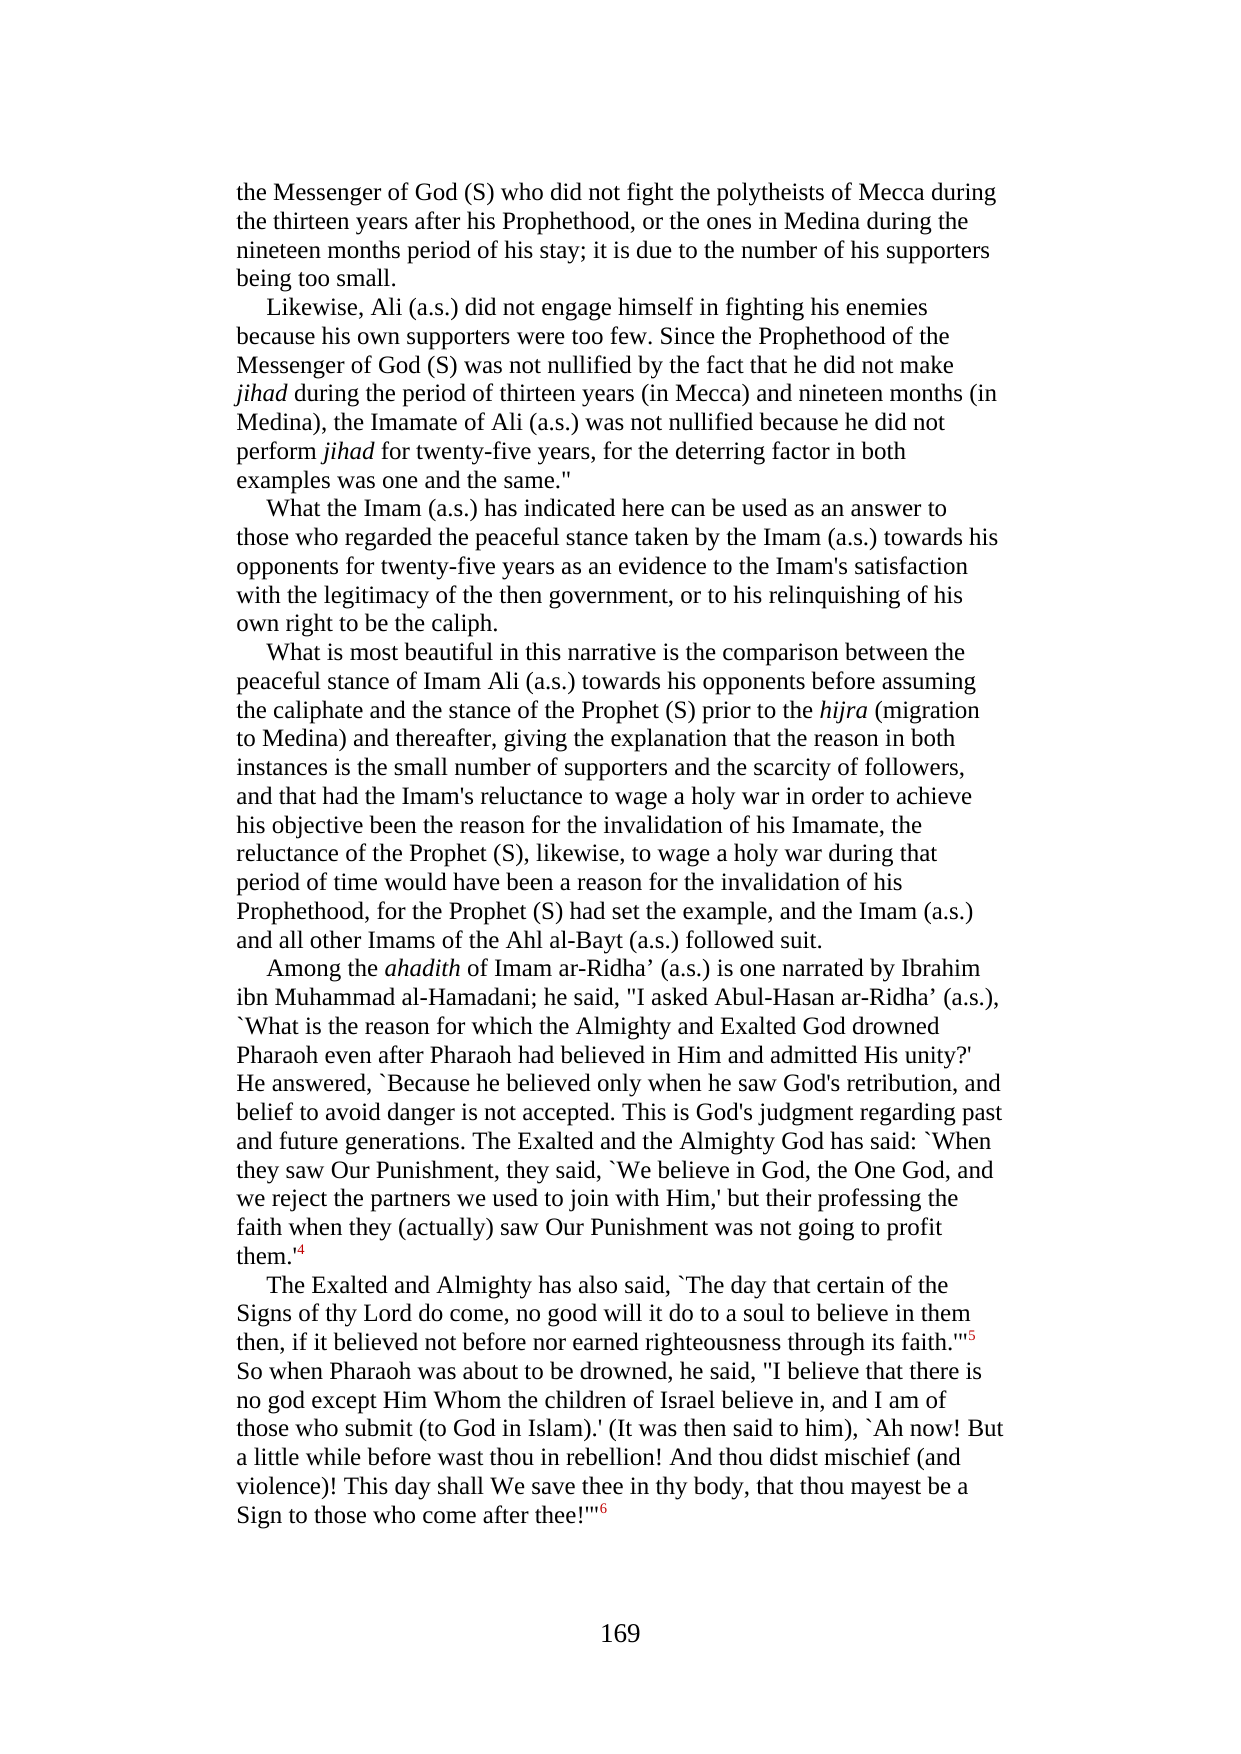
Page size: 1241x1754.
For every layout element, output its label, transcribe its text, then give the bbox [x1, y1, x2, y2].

text Among the ahadith of Imam ar-Ridha’ (a.s.) is one narrated by Ibrahim ibn Muhammad al-Hamadani; he said, "I asked Abul-Hasan ar-Ridha’ (a.s.), `What is the reason for which the Almighty and Exalted God drowned Pharaoh even after Pharaoh had believed in Him and admitted His unity?' He answered, `Because he believed only when he saw God's retribution, and belief to avoid danger is not accepted. This is God's judgment regarding past and future generations. The Exalted and the Almighty God has said: `When they saw Our Punishment, they said, `We believe in God, the One God, and we reject the partners we used to join with Him,' but their professing the faith when they (actually) saw Our Punishment was not going to profit them.'4 [236, 953, 1004, 1270]
text Likewise, Ali (a.s.) did not engage himself in fighting his enemies because his own supporters were too few. Since the Prophethood of the Messenger of God (S) was not nullified by the fact that he did not make jihad during the period of thirteen years (in Mecca) and nineteen months (in Medina), the Imamate of Ali (a.s.) was not nullified because he did not perform jihad for twenty-five years, for the deterring factor in both examples was one and the same." [236, 292, 1004, 493]
text The Exalted and Almighty has also said, `The day that certain of the Signs of thy Lord do come, no good will it do to a soul to believe in them then, if it believed not before nor earned righteousness through its faith.'"5 So when Pharaoh was about to be drowned, he said, "I believe that there is no god except Him Whom the children of Israel believe in, and I am of those who submit (to God in Islam).' (It was then said to him), `Ah now! But a little while before wast thou in rebellion! And thou didst mischief (and violence)! This day shall We save thee in thy body, that thou mayest be a Sign to those who come after thee!'"6 [236, 1270, 1004, 1528]
text What the Imam (a.s.) has indicated here can be used as an answer to those who regarded the peaceful stance taken by the Imam (a.s.) towards his opponents for twenty-five years as an evidence to the Imam's satisfaction with the legitimacy of the then government, or to his relinquishing of his own right to be the caliph. [236, 493, 1004, 637]
text What is most beautiful in this narrative is the comparison between the peaceful stance of Imam Ali (a.s.) towards his opponents before assuming the caliphate and the stance of the Prophet (S) prior to the hijra (migration to Medina) and thereafter, giving the explanation that the reason in both instances is the small number of supporters and the scarcity of followers, and that had the Imam's reluctance to wage a holy war in order to achieve his objective been the reason for the invalidation of his Imamate, the reluctance of the Prophet (S), likewise, to wage a holy war during that period of time would have been a reason for the invalidation of his Prophethood, for the Prophet (S) had set the example, and the Imam (a.s.) and all other Imams of the Ahl al-Bayt (a.s.) followed suit. [236, 637, 1004, 953]
text the Messenger of God (S) who did not fight the polytheists of Mecca during the thirteen years after his Prophethood, or the ones in Medina during the nineteen months period of his stay; it is due to the number of his supporters being too small. [236, 177, 1004, 292]
